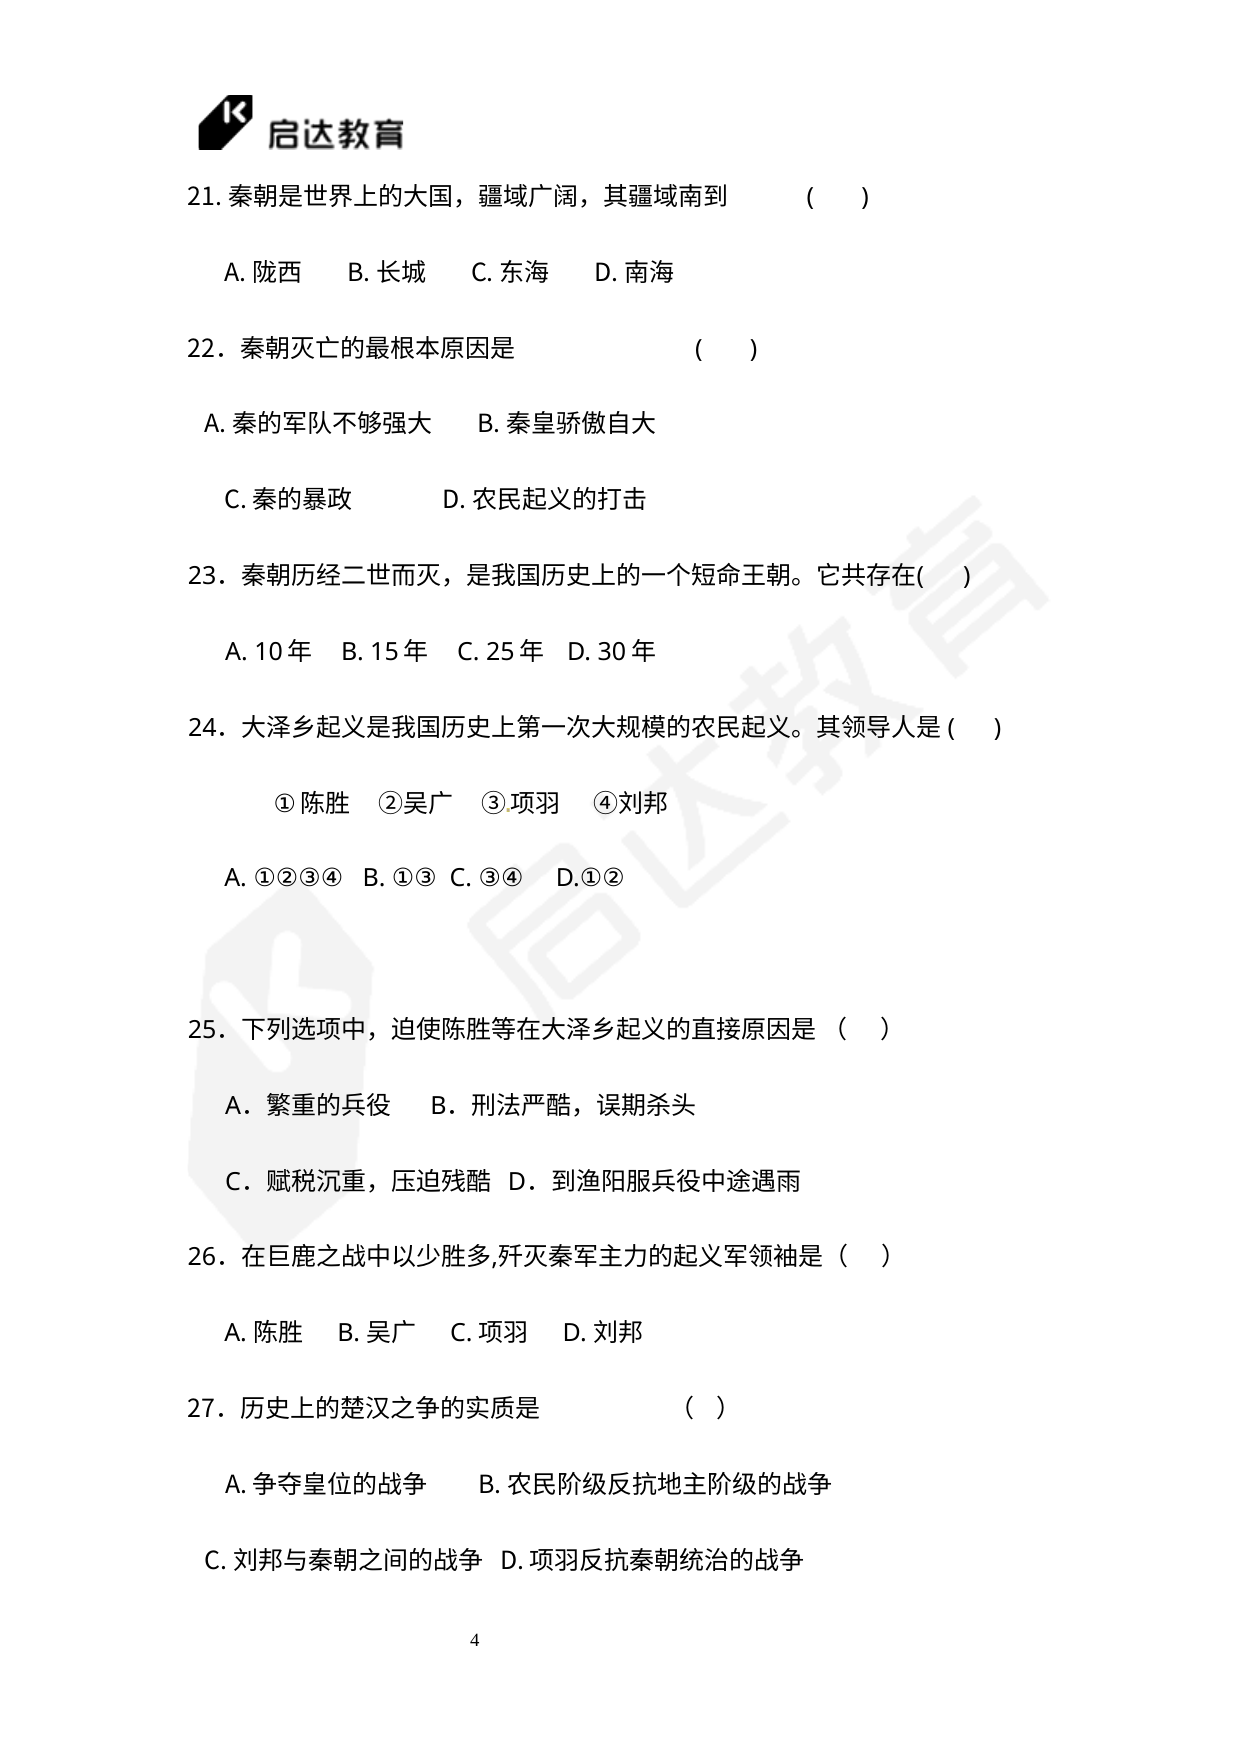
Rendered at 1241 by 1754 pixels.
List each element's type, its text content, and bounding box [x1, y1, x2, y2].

text 26．在巨鹿之战中以少胜多,歼灭秦军主力的起义军领袖是（ ） [187, 1222, 1053, 1287]
text A. 陈胜 B. 吴广 C. 项羽 D. 刘邦 [187, 1298, 1053, 1363]
text 24．大泽乡起义是我国历史上第一次大规模的农民起义。其领导人是 ( ) [188, 693, 1053, 758]
text A．繁重的兵役 B．刑法严酷，误期杀头 [225, 1071, 1053, 1136]
text A. 争夺皇位的战争 B. 农民阶级反抗地主阶级的战争 [187, 1450, 1053, 1515]
text 21. 秦朝是世界上的大国，疆域广阔，其疆域南到 ( ) [187, 162, 1053, 227]
text 23．秦朝历经二世而灭，是我国历史上的一个短命王朝。它共存在( ) [188, 541, 1053, 606]
text A. 陇西 B. 长城 C. 东海 D. 南海 [187, 238, 1053, 303]
text C．赋税沉重，压迫残酷 D．到渔阳服兵役中途遇雨 [225, 1147, 1053, 1212]
text 27．历史上的楚汉之争的实质是 （ ） [187, 1374, 1053, 1439]
text A. 秦的军队不够强大 B. 秦皇骄傲自大 [187, 389, 1053, 454]
text ①陈胜 ②吴广 ③项羽 ④刘邦 [187, 769, 1053, 834]
text C. 秦的暴政 D. 农民起义的打击 [187, 465, 1053, 530]
text A. ①②③④ B. ①③ C. ③④ D.①② [187, 844, 1053, 909]
text 22．秦朝灭亡的最根本原因是 ( ) [187, 314, 1053, 379]
text C. 刘邦与秦朝之间的战争 D. 项羽反抗秦朝统治的战争 [187, 1526, 1053, 1591]
text 25．下列选项中，迫使陈胜等在大泽乡起义的直接原因是 （ ） [188, 995, 1053, 1060]
picture [198, 95, 404, 150]
text A. 10年 B. 15年 C. 25年 D. 30年 [225, 617, 1053, 682]
